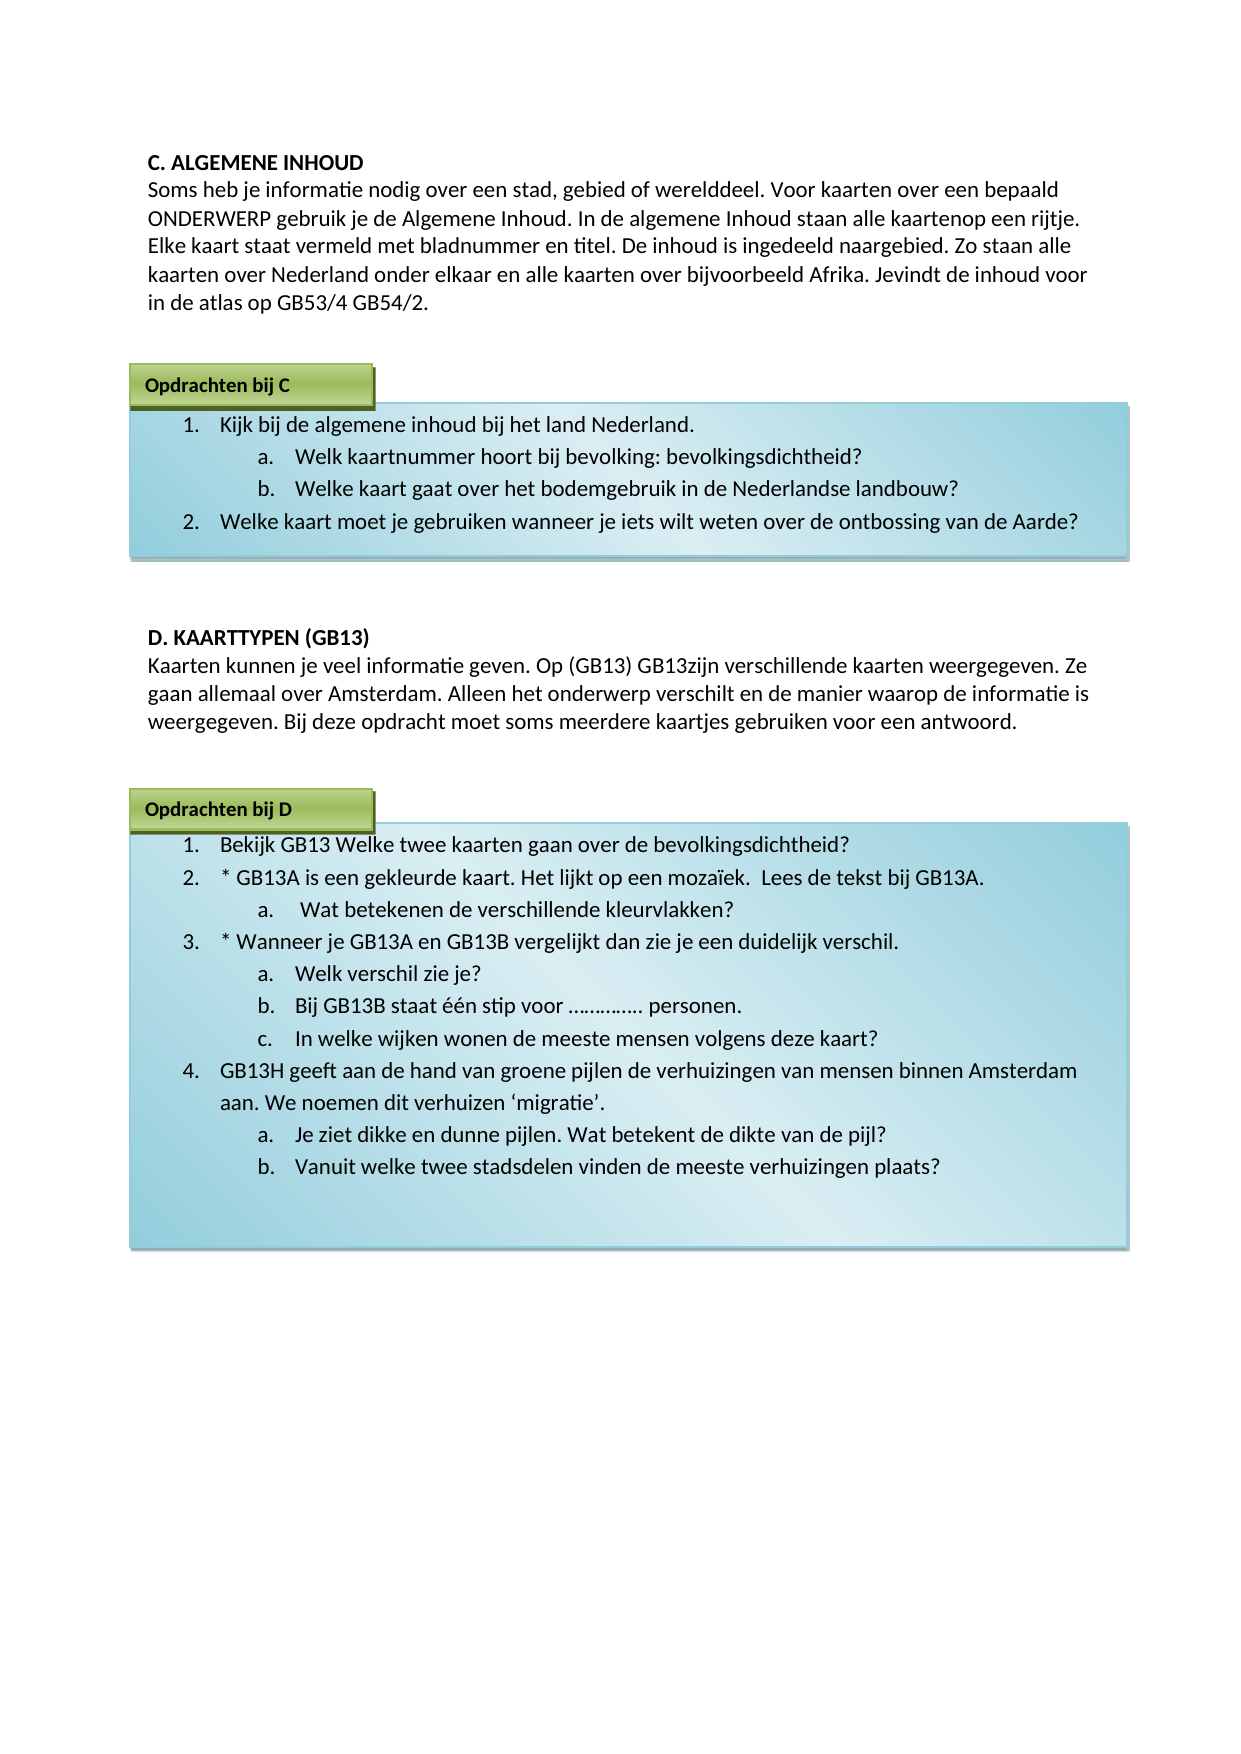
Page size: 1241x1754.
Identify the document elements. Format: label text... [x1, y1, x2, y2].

text D. KAARTTYPEN (GB13) Kaarten kunnen je veel informatie geven. Op (GB13) GB13zijn verschillende kaarten weergegeven. Ze gaan allemaal over Amsterdam. Alleen het onderwerp verschilt en de manier waarop de informatie is weergegeven. Bij deze opdracht moet soms meerdere kaartjes gebruiken voor een antwoord. [148, 623, 1093, 763]
text C. ALGEMENE INHOUD Soms heb je informatie nodig over een stad, gebied of werelddeel. Voor kaarten over een bepaald ONDERWERP gebruik je de Algemene Inhoud. In de algemene Inhoud staan alle kaartenop een rijtje. Elke kaart staat vermeld met bladnummer en titel. De inhoud is ingedeeld naargebied. Zo staan alle kaarten over Nederland onder elkaar en alle kaarten over bijvoorbeeld Afrika. Jevindt de inhoud voor in de atlas op GB53/4 GB54/2. [148, 148, 1093, 344]
